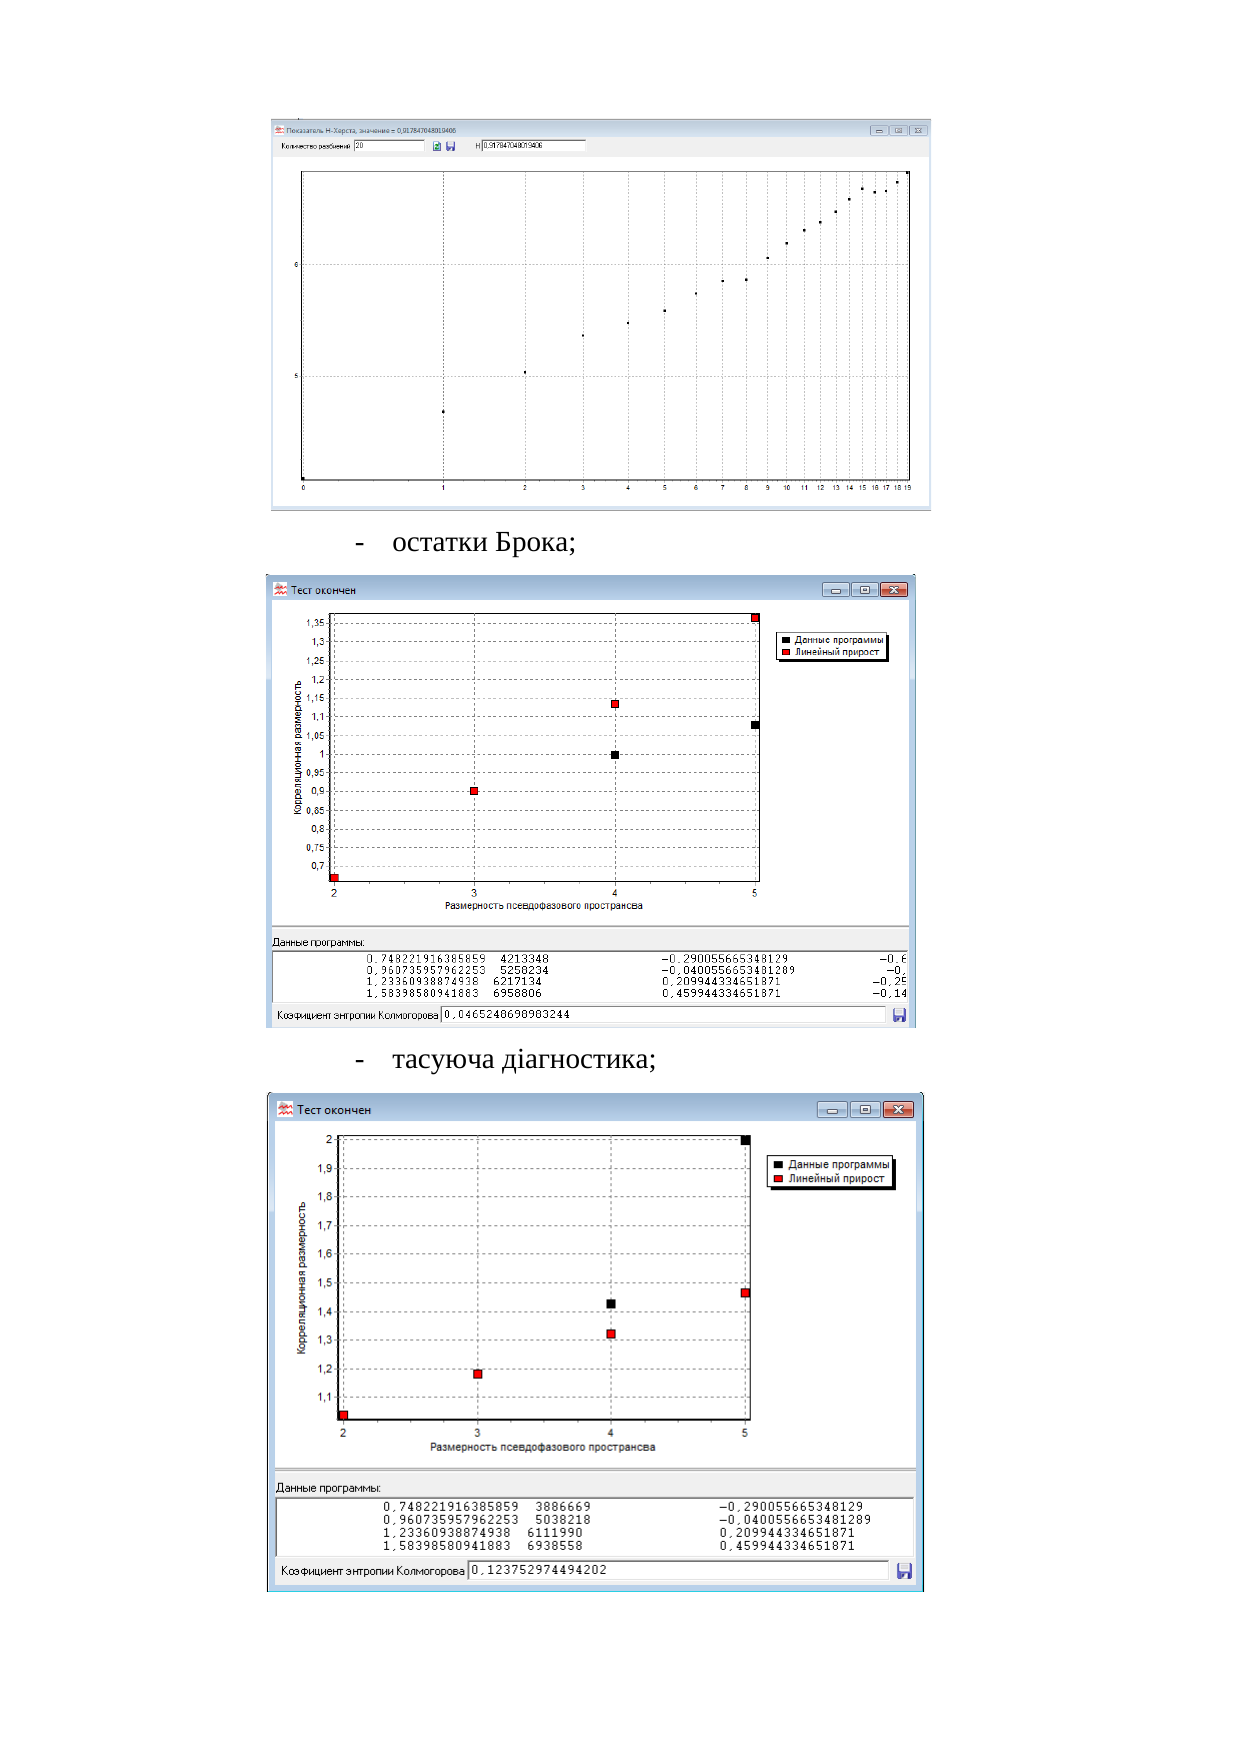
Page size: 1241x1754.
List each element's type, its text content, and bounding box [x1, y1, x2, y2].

picture [265, 574, 916, 1028]
list тасуюча діагностика; [354, 1042, 1152, 1075]
picture [271, 118, 932, 511]
list остатки Брока; [354, 524, 1152, 558]
picture [265, 1092, 926, 1592]
